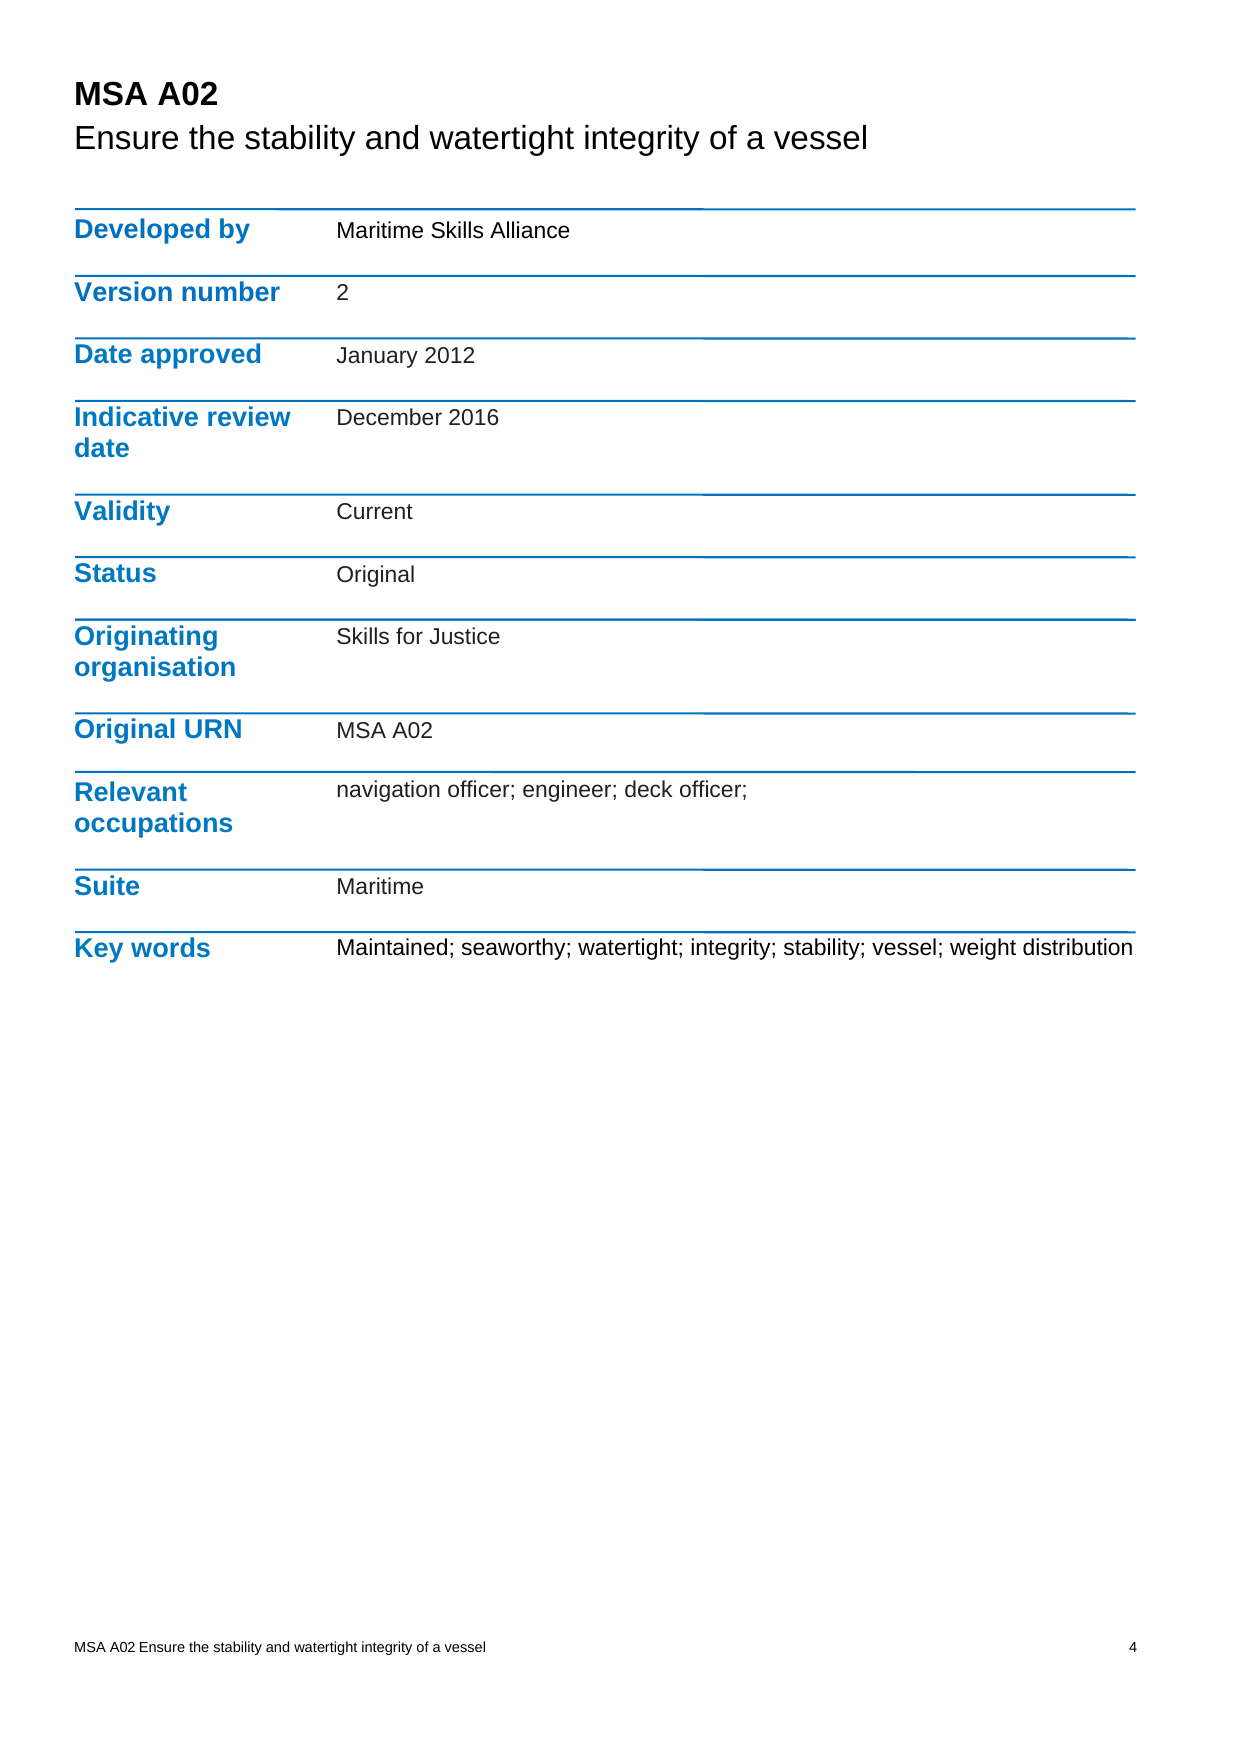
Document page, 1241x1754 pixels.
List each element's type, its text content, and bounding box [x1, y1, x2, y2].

table_header [63, 213, 325, 276]
table_cell [63, 870, 325, 932]
table_cell 2 [325, 276, 1148, 338]
table_cell [63, 557, 325, 619]
table_cell [63, 495, 325, 557]
table_cell December 2016 [325, 401, 1148, 494]
table_cell [63, 276, 325, 338]
table_cell [63, 932, 325, 992]
table_cell [63, 620, 325, 713]
table_cell navigation officer; engineer; deck officer; [325, 776, 1148, 869]
table_cell Maritime [325, 870, 1148, 932]
table_cell Original [325, 557, 1148, 619]
table_cell Skills for Justice [325, 620, 1148, 713]
table_cell [63, 713, 325, 776]
table_header Maritime Skills Alliance [325, 213, 1148, 276]
table_cell January 2012 [325, 338, 1148, 401]
table_cell [63, 776, 325, 869]
table_cell MSA A02 [325, 713, 1148, 776]
table_cell Current [325, 495, 1148, 557]
table_cell [63, 338, 325, 401]
table_cell Maintained; seaworthy; watertight; integrity; stability; vessel; weight distribution [325, 932, 1148, 992]
table_cell [63, 401, 325, 494]
